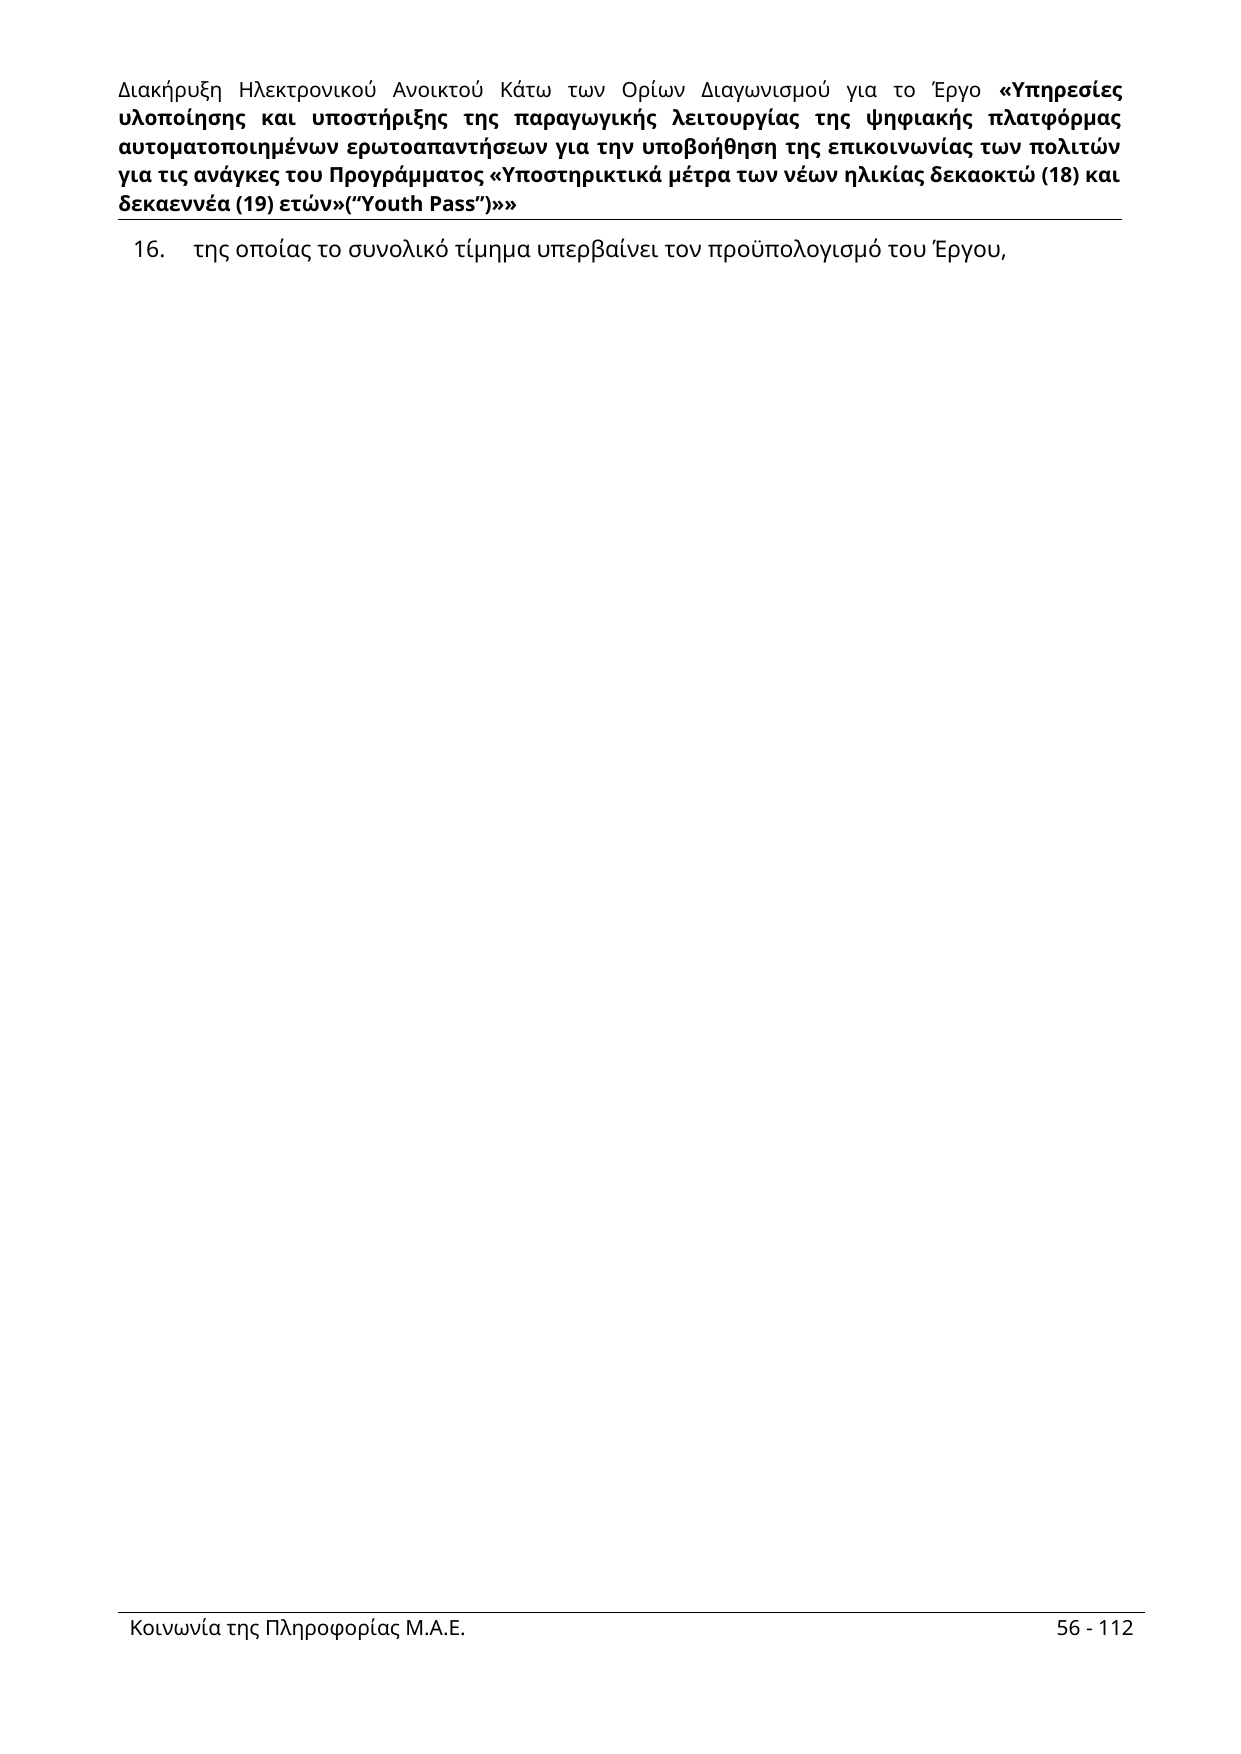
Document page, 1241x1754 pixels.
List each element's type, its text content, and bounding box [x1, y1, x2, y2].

list της οποίας το συνολικό τίμημα υπερβαίνει τον προϋπολογισμό του Έργου, [133, 233, 1122, 264]
